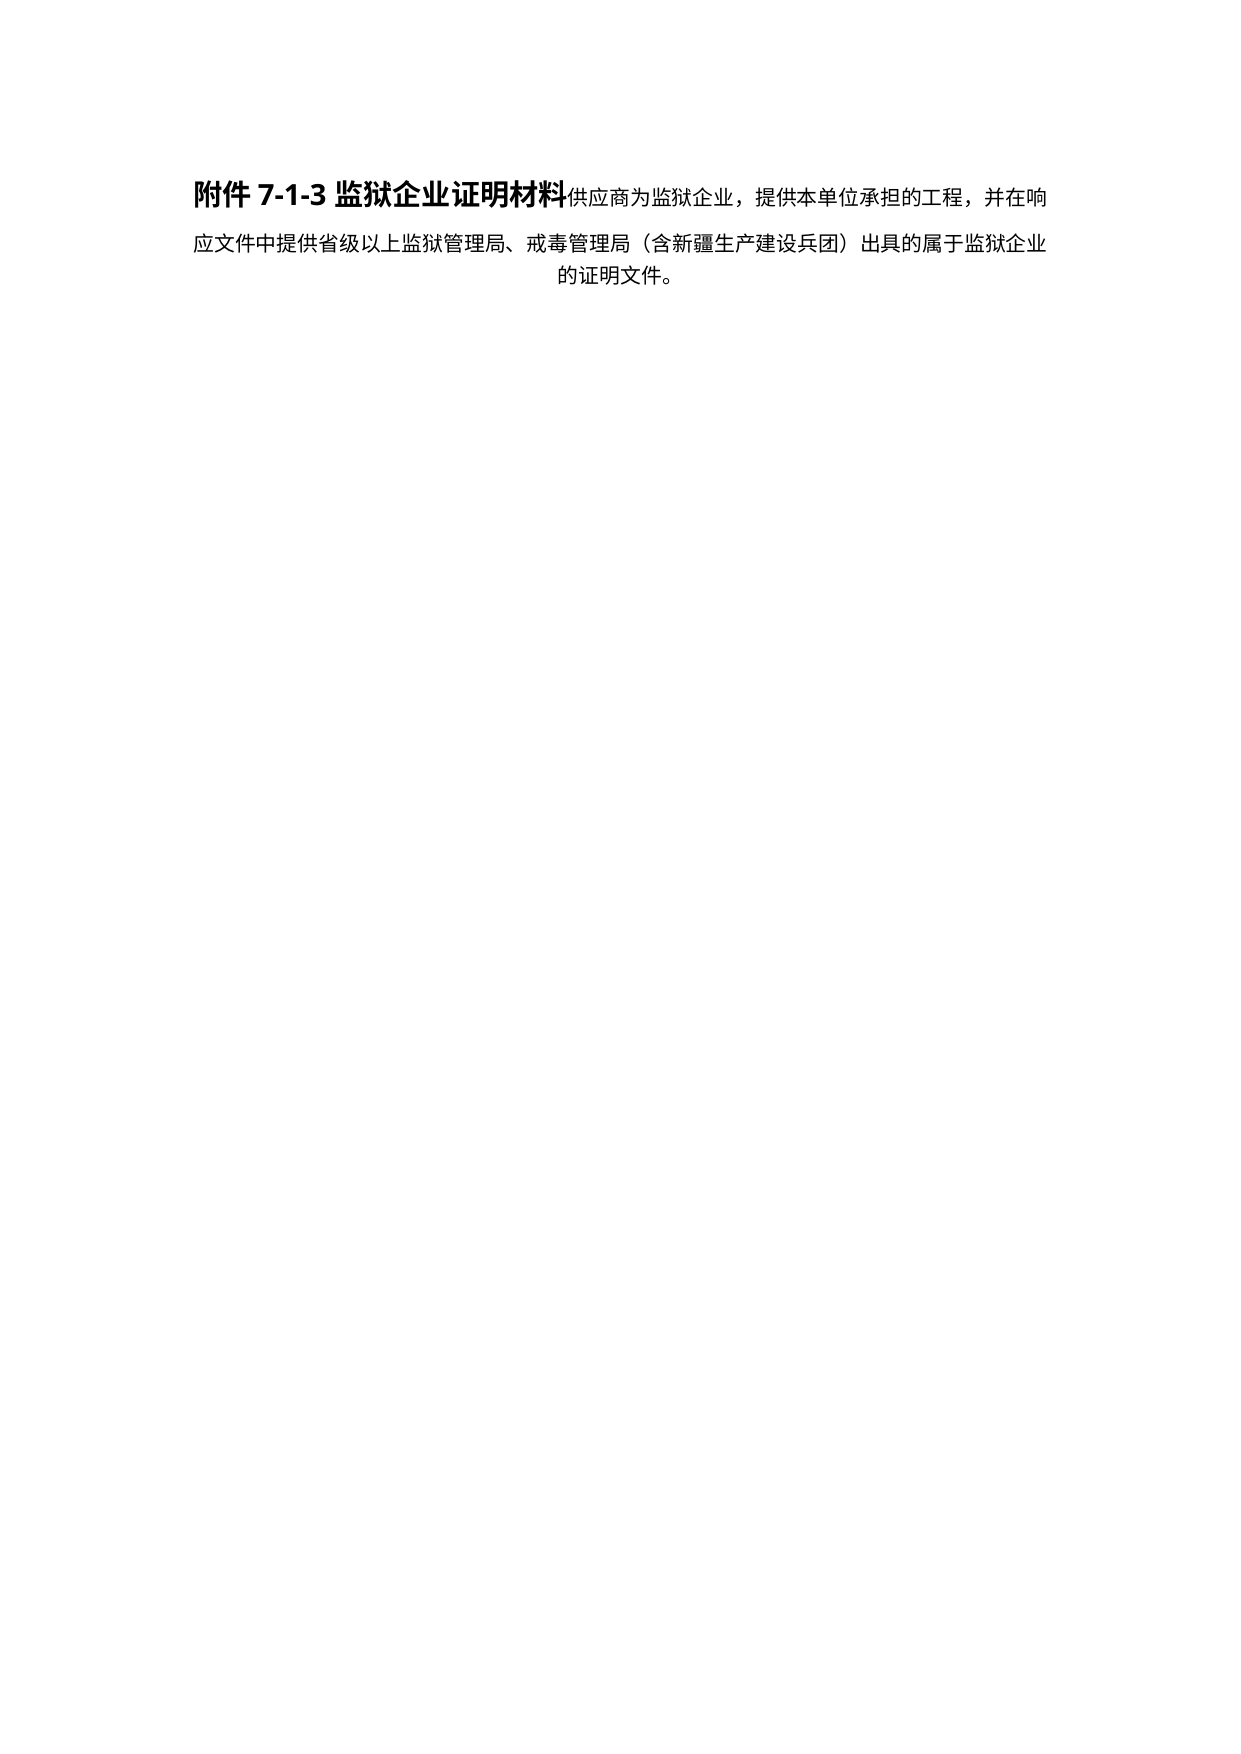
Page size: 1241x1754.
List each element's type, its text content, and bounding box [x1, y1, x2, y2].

text 附件7-1-3 监狱企业证明材料供应商为监狱企业，提供本单位承担的工程，并在响应文件中提供省级以上监狱管理局、戒毒管理局（含新疆生产建设兵团）出具的属于监狱企业的证明文件。 [187, 162, 1053, 292]
